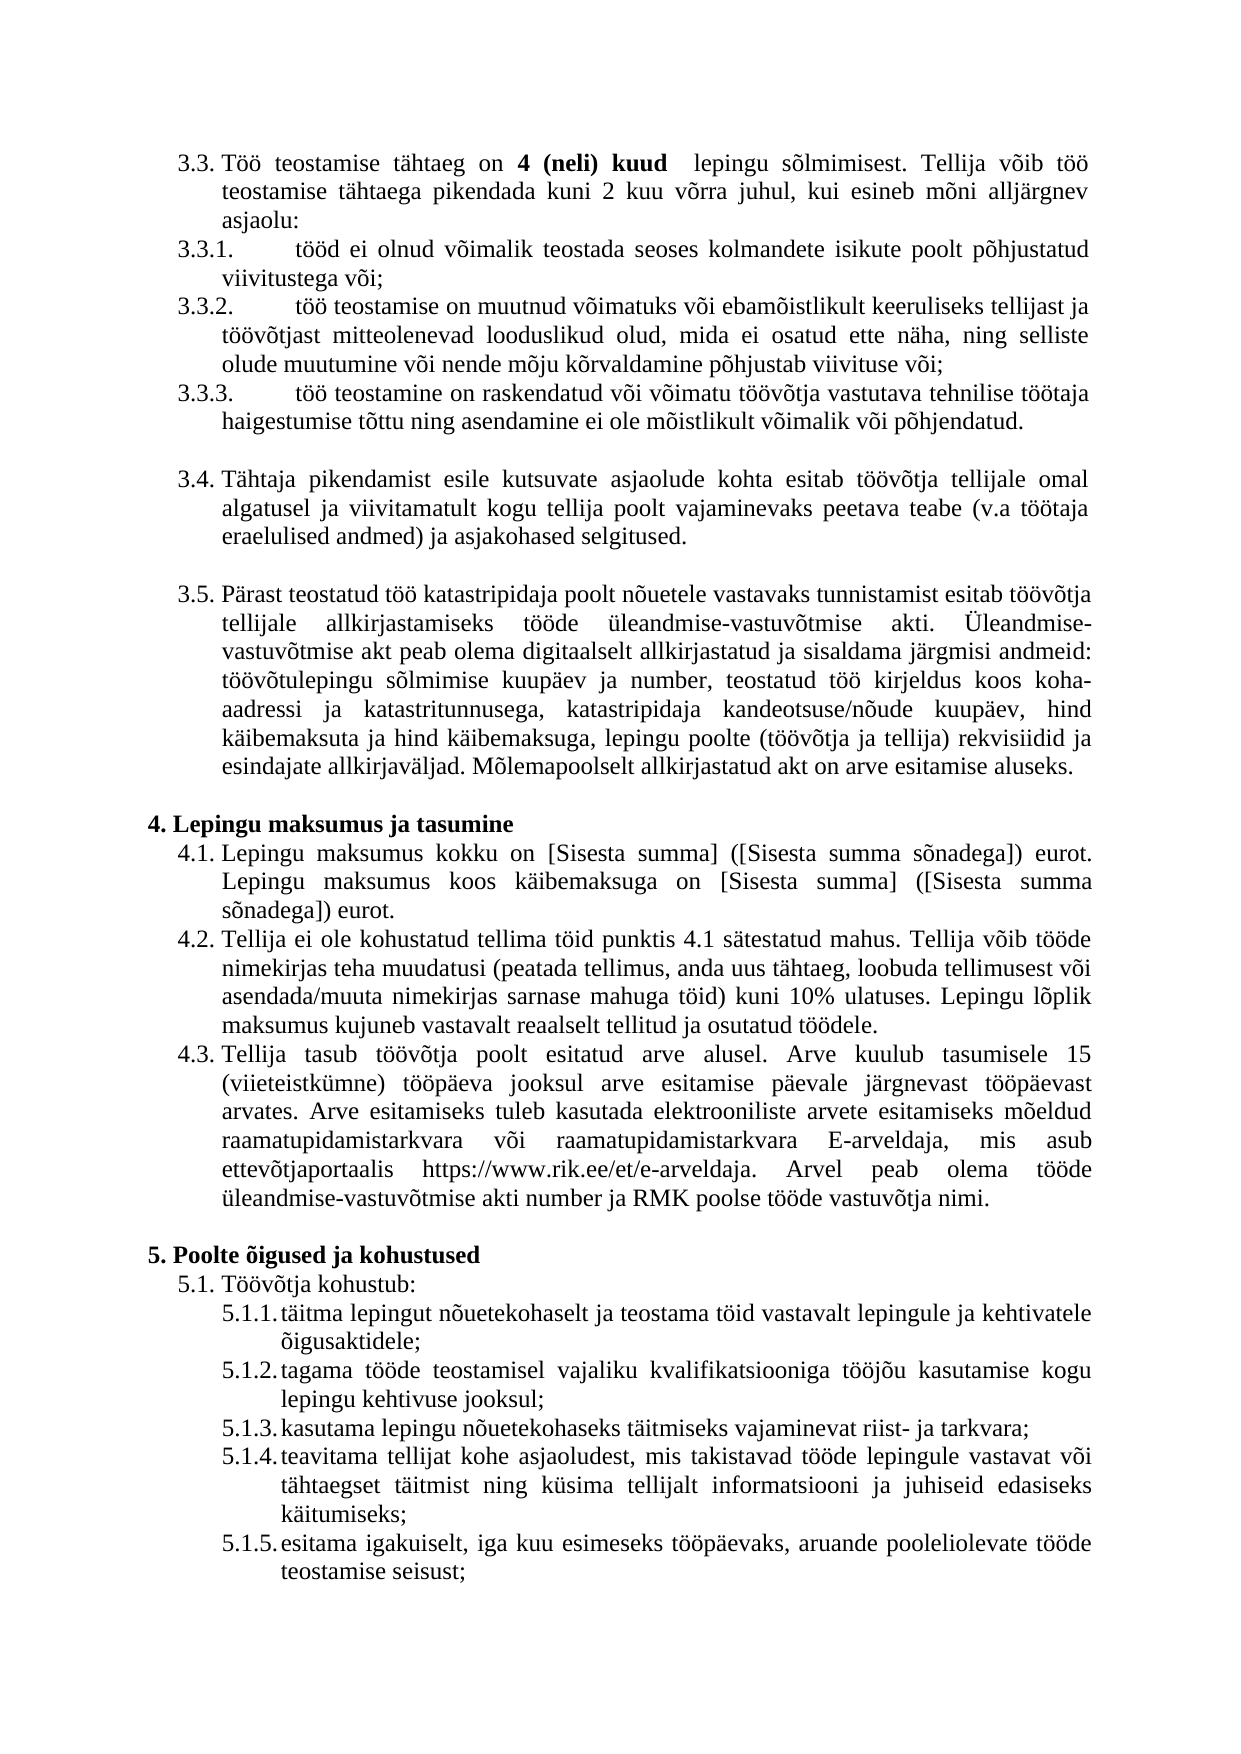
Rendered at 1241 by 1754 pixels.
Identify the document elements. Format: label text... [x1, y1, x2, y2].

list teavitama tellijat kohe asjaoludest, mis takistavad tööde lepingule vastavat või tähtaegset täitmist ning küsima tellijalt informatsiooni ja juhiseid edasiseks käitumiseks; [222, 1441, 1093, 1528]
list Töö teostamise tähtaeg on 4 (neli) kuud lepingu sõlmimisest. Tellija võib töö teostamise tähtaega pikendada kuni 2 kuu võrra juhul, kui esineb mõni alljärgnev asjaolu: [177, 148, 1090, 234]
list töö teostamise on muutnud võimatuks või ebamõistlikult keeruliseks tellijast ja töövõtjast mitteolenevad looduslikud olud, mida ei osatud ette näha, ning selliste olude muutumine või nende mõju kõrvaldamine põhjustab viivituse või; [177, 291, 1090, 378]
list tööd ei olnud võimalik teostada seoses kolmandete isikute poolt põhjustatud viivitustega või; [177, 234, 1090, 291]
list Poolte õigused ja kohustused [148, 1240, 1093, 1269]
list Lepingu maksumus kokku on (eurot. Lepingu maksumus koos käibemaksuga on (eurot. [177, 838, 1093, 924]
list esitama igakuiselt, iga kuu esimeseks tööpäevaks, aruande pooleliolevate tööde teostamise seisust; [222, 1528, 1093, 1585]
list Tellija ei ole kohustatud tellima töid punktis 4.1 sätestatud mahus. Tellija võib tööde nimekirjas teha muudatusi (peatada tellimus, anda uus tähtaeg, loobuda tellimusest või asendada/muuta nimekirjas sarnase mahuga töid) kuni 10% ulatuses. Lepingu lõplik maksumus kujuneb vastavalt reaalselt tellitud ja osutatud töödele. [177, 924, 1093, 1039]
list töö teostamine on raskendatud või võimatu töövõtja vastutava tehnilise töötaja haigestumise tõttu ning asendamine ei ole mõistlikult võimalik või põhjendatud. [177, 378, 1090, 435]
list Pärast teostatud töö katastripidaja poolt nõuetele vastavaks tunnistamist esitab töövõtja tellijale allkirjastamiseks tööde üleandmise-vastuvõtmise akti. Üleandmise-vastuvõtmise akt peab olema digitaalselt allkirjastatud ja sisaldama järgmisi andmeid: töövõtulepingu sõlmimise kuupäev ja number, teostatud töö kirjeldus koos koha-aadressi ja katastritunnusega, katastripidaja kandeotsuse/nõude kuupäev, hind käibemaksuta ja hind käibemaksuga, lepingu poolte (töövõtja ja tellija) rekvisiidid ja esindajate allkirjaväljad. Mõlemapoolselt allkirjastatud akt on arve esitamise aluseks. [177, 579, 1093, 780]
list Tähtaja pikendamist esile kutsuvate asjaolude kohta esitab töövõtja tellijale omal algatusel ja viivitamatult kogu tellija poolt vajaminevaks peetava teabe (v.a töötaja eraelulised andmed) ja asjakohased selgitused. [177, 464, 1090, 550]
list täitma lepingut nõuetekohaselt ja teostama töid vastavalt lepingule ja kehtivatele õigusaktidele; [222, 1298, 1093, 1355]
list tagama tööde teostamisel vajaliku kvalifikatsiooniga tööjõu kasutamise kogu lepingu kehtivuse jooksul; [222, 1355, 1093, 1413]
list kasutama lepingu nõuetekohaseks täitmiseks vajaminevat riist- ja tarkvara; [222, 1413, 1093, 1441]
list Lepingu maksumus ja tasumine [148, 809, 1093, 838]
list Tellija tasub töövõtja poolt esitatud arve alusel. Arve kuulub tasumisele 15 (viieteistkümne) tööpäeva jooksul arve esitamise päevale järgnevast tööpäevast arvates. Arve esitamiseks tuleb kasutada elektrooniliste arvete esitamiseks mõeldud raamatupidamistarkvara või raamatupidamistarkvara E-arveldaja, mis asub ettevõtjaportaalis https://www.rik.ee/et/e-arveldaja. Arvel peab olema tööde üleandmise-vastuvõtmise akti number ja RMK poolse tööde vastuvõtja nimi. [177, 1039, 1093, 1211]
list Töövõtja kohustub: [177, 1269, 1093, 1298]
